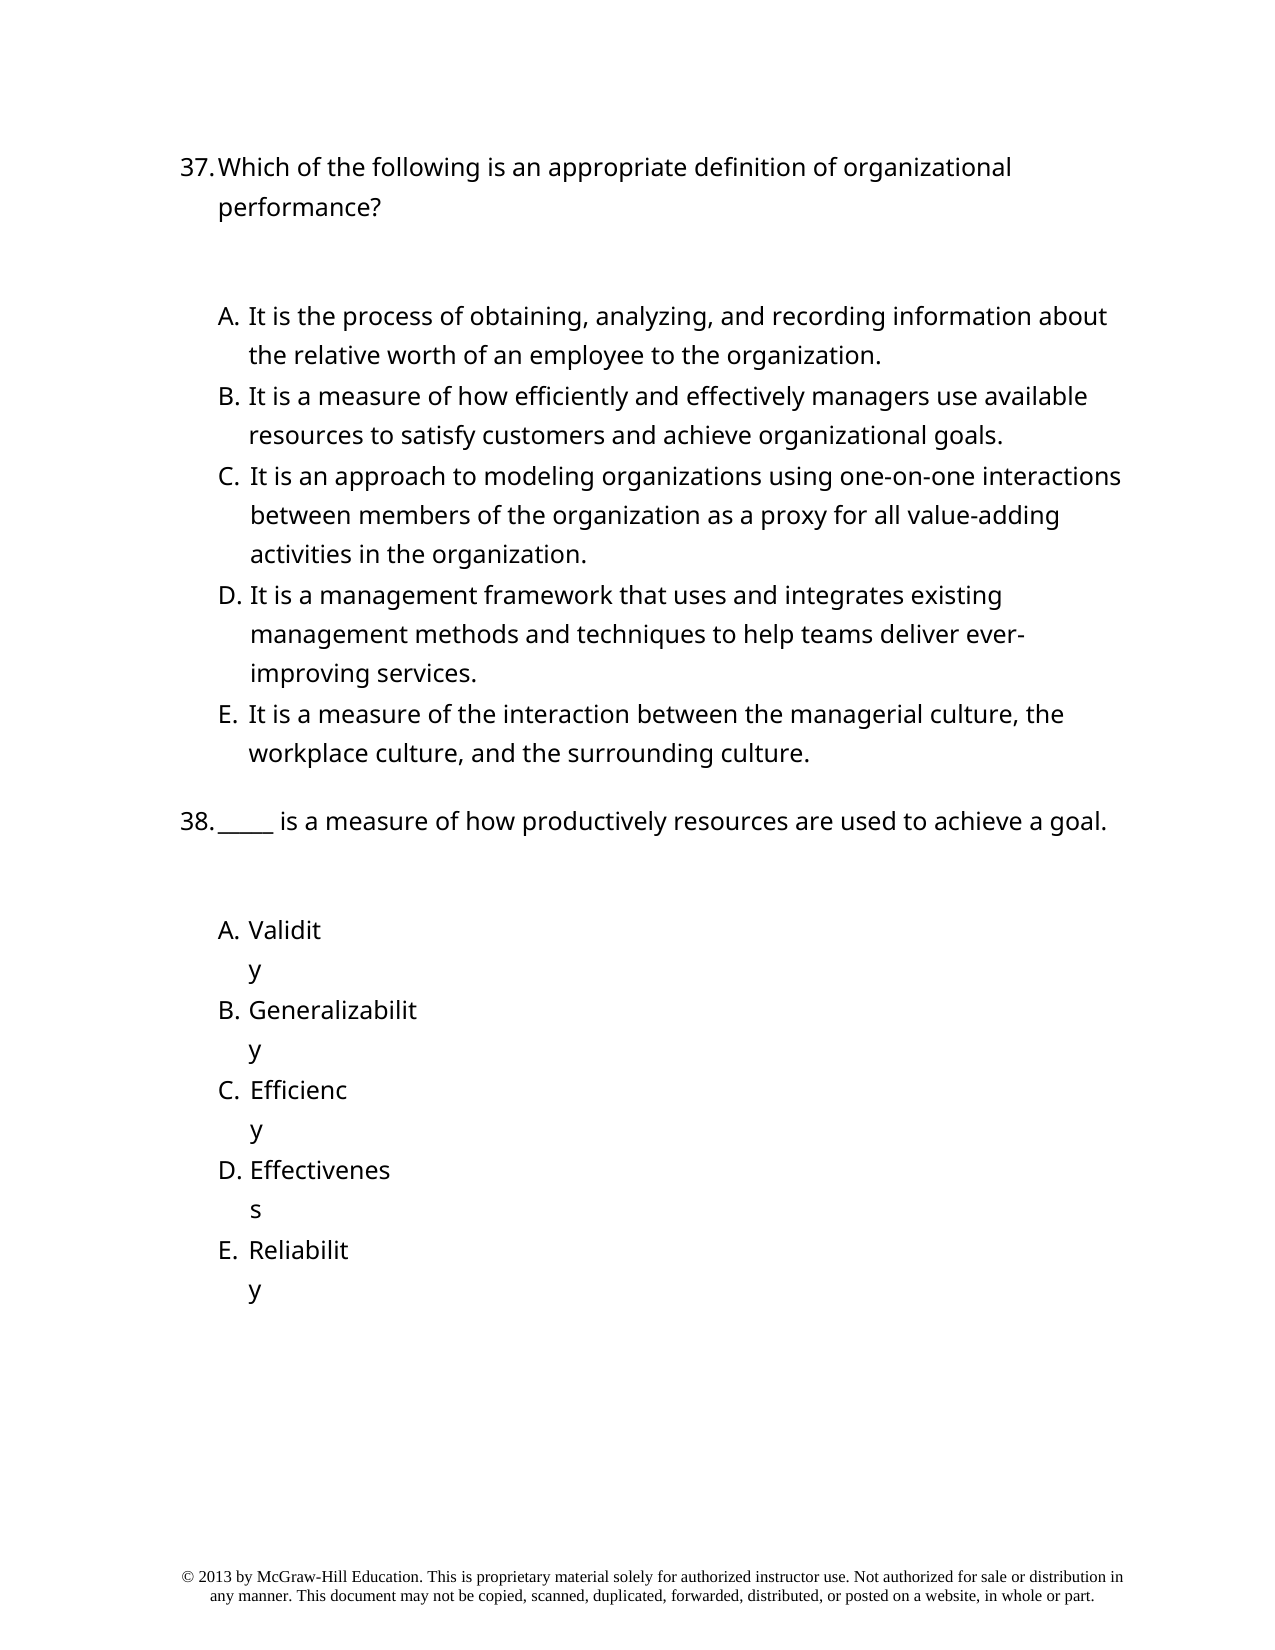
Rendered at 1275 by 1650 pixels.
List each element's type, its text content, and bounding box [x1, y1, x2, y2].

table_header 37. [180, 150, 218, 774]
table_header 38. [180, 803, 218, 1309]
table_header Which of the following is an appropriate definition of organizational performance? [218, 150, 1125, 774]
table_header _____ is a measure of how productively resources are used to achieve a goal. [218, 803, 1125, 1309]
